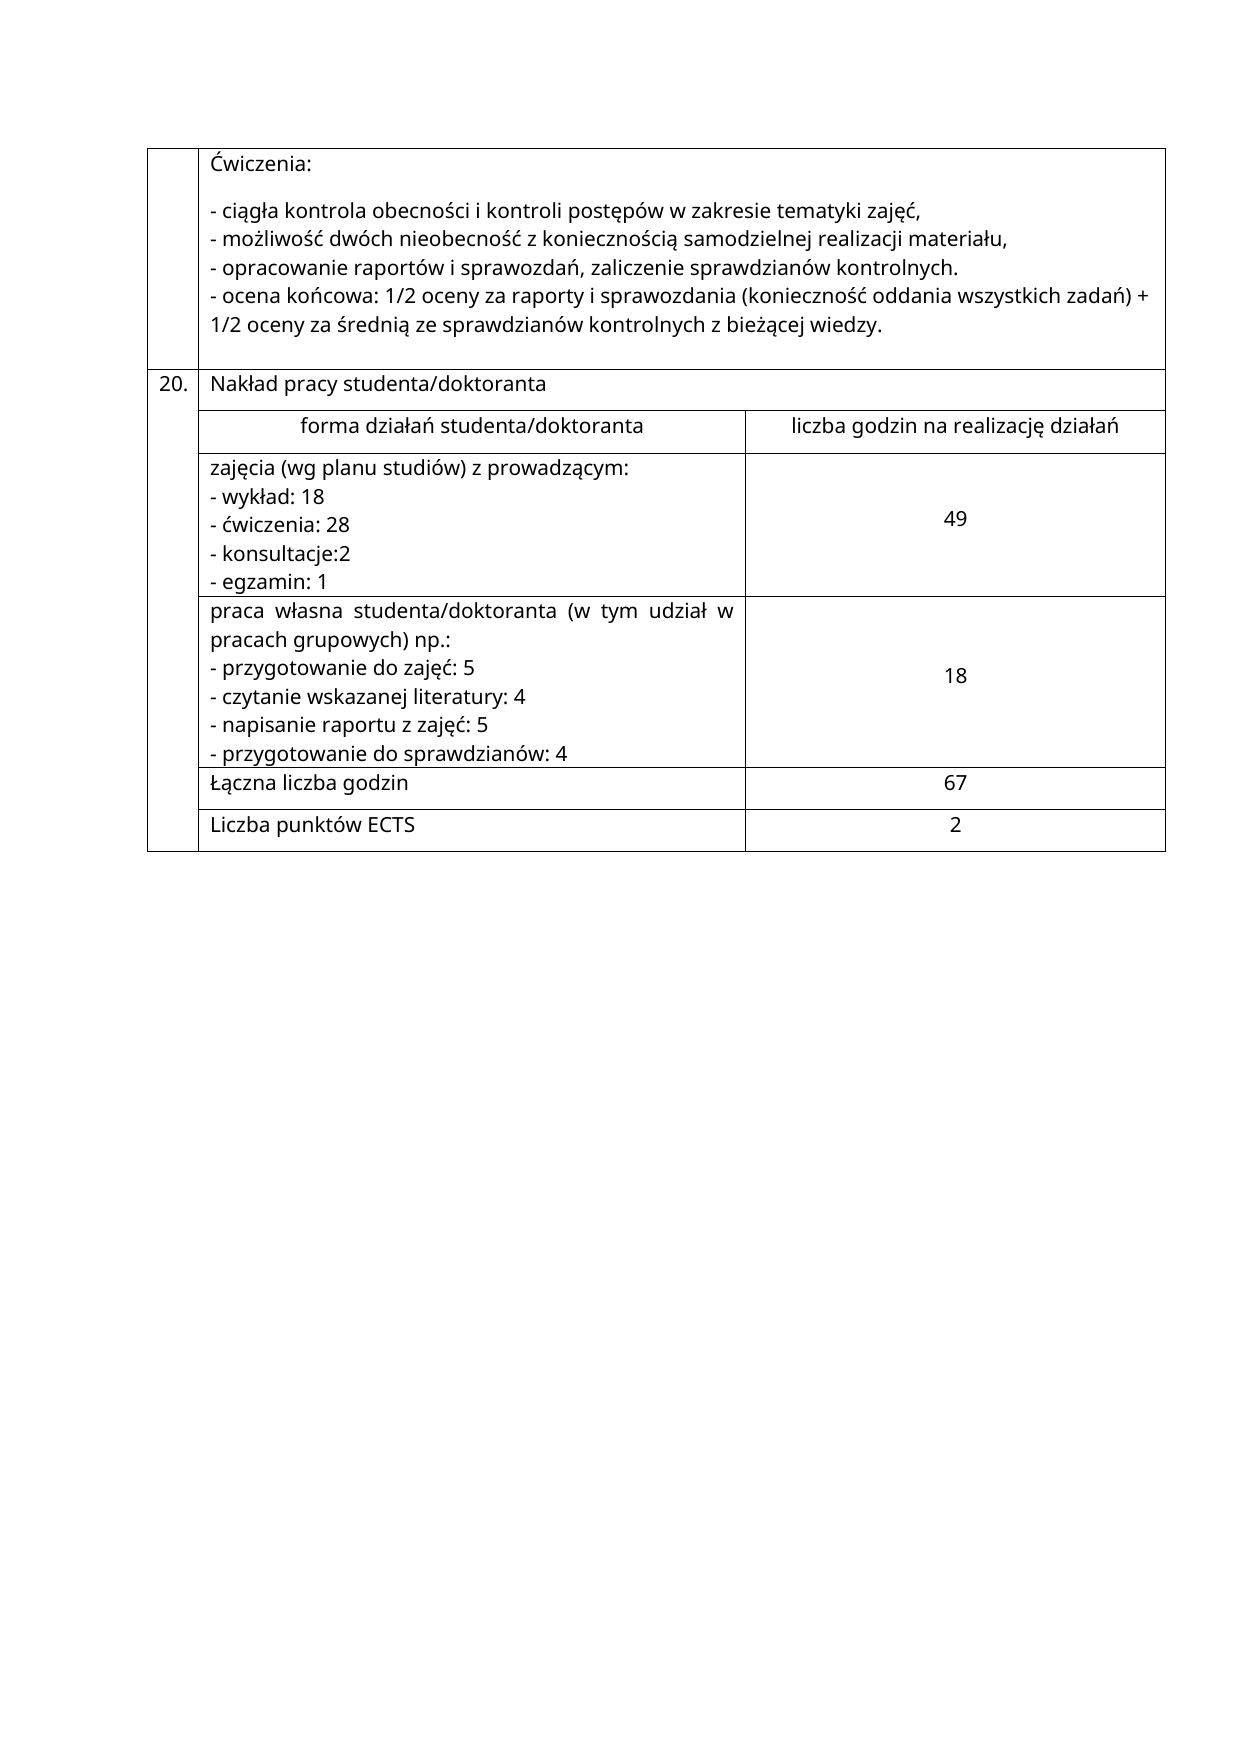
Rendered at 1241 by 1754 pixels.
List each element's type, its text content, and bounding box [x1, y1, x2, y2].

table_cell 49 [746, 454, 1165, 596]
table_cell zajęcia (wg planu studiów) z prowadzącym: - wykład: 18 - ćwiczenia: 28 - konsultacje:2 - egzamin: 1 [199, 454, 745, 596]
table_cell liczba godzin na realizację działań [746, 411, 1165, 452]
table_cell Nakład pracy studenta/doktoranta [199, 370, 1165, 410]
table_cell [148, 370, 198, 851]
table_cell [148, 149, 198, 368]
table_cell Liczba punktów ECTS [199, 810, 745, 851]
table_cell 18 [746, 597, 1165, 767]
table_cell 67 [746, 768, 1165, 809]
table_cell Łączna liczba godzin [199, 768, 745, 809]
table_cell 2 [746, 810, 1165, 851]
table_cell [199, 149, 1165, 368]
table_cell praca własna studenta/doktoranta (w tym udział w pracach grupowych) np.: - przygotowanie do zajęć: 5 - czytanie wskazanej literatury: 4 - napisanie raportu z zajęć: 5 - przygotowanie do sprawdzianów: 4 [199, 597, 745, 767]
table_cell forma działań studenta/doktoranta [199, 411, 745, 452]
